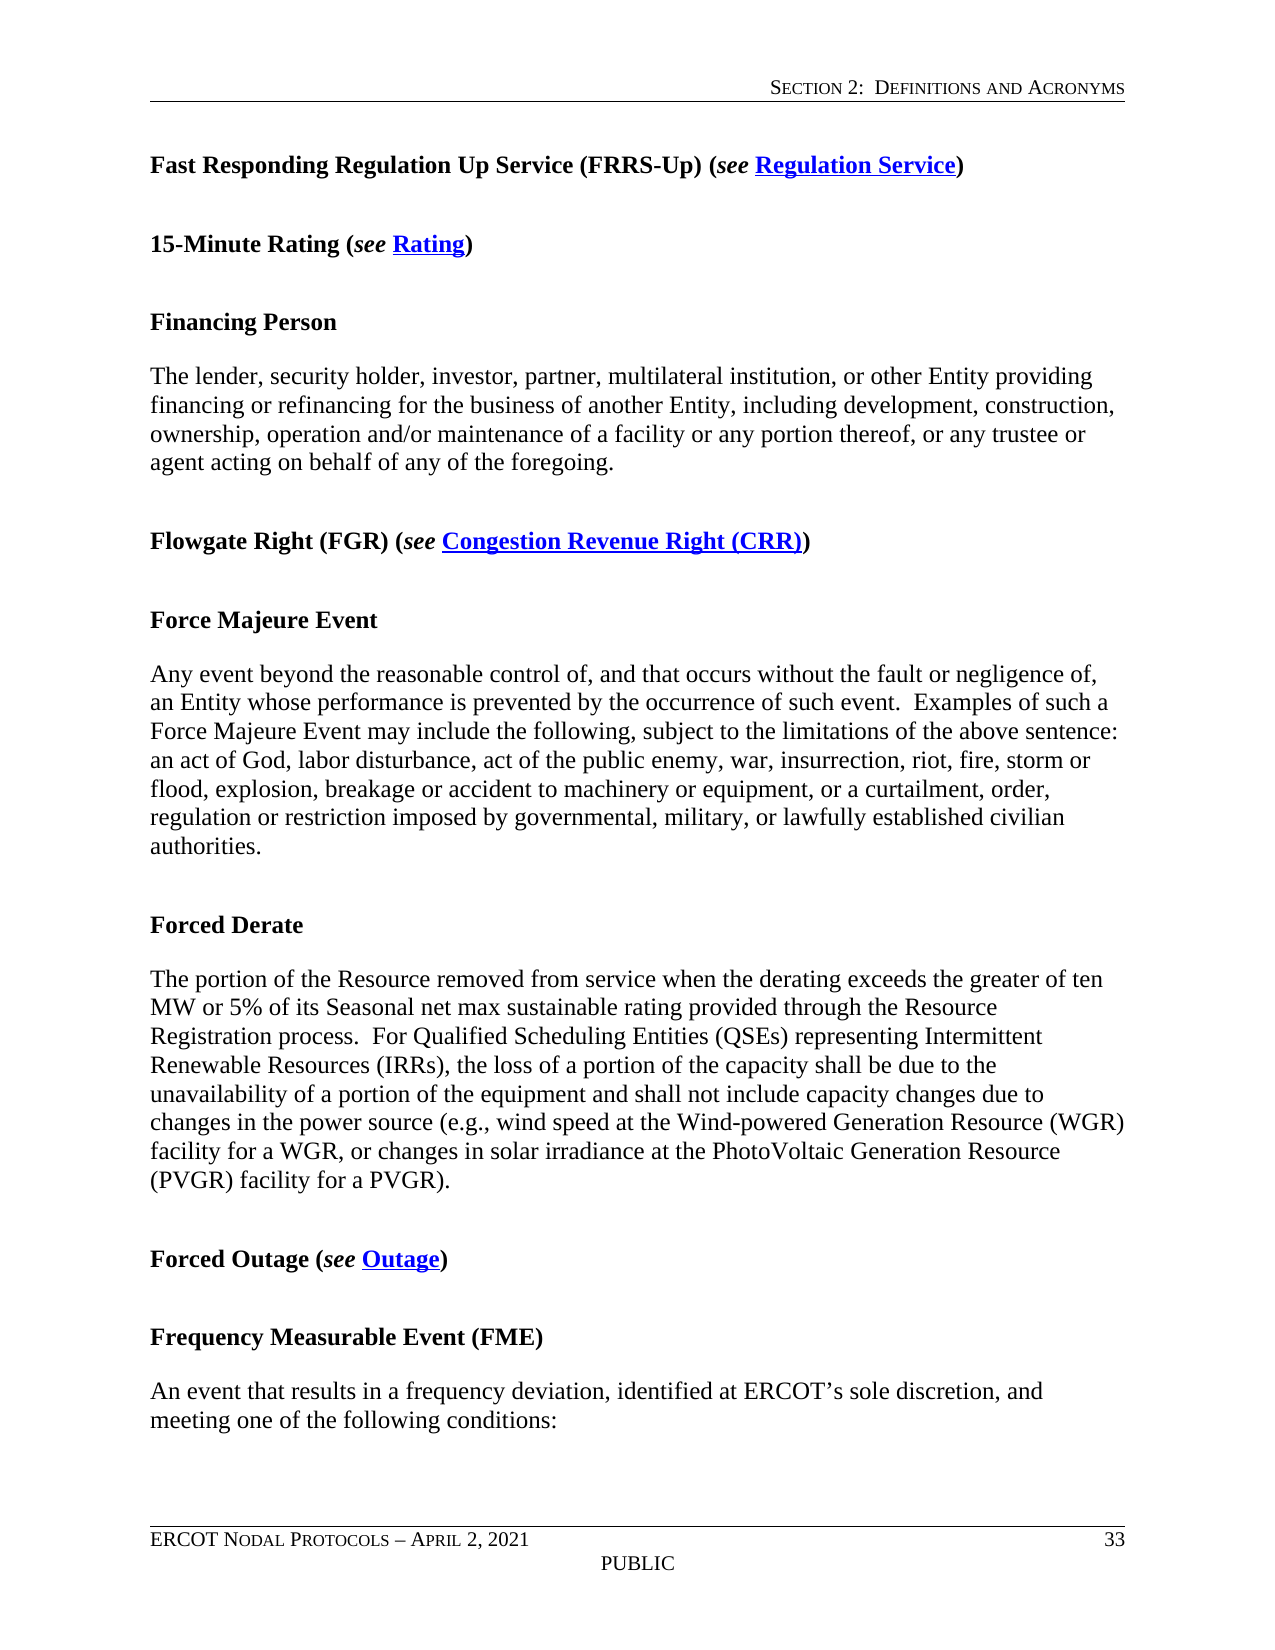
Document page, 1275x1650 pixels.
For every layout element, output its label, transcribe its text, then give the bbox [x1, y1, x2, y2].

text The lender, security holder, investor, partner, multilateral institution, or other Entity providing financing or refinancing for the business of another Entity, including development, construction, ownership, operation and/or maintenance of a facility or any portion thereof, or any trustee or agent acting on behalf of any of the foregoing. [150, 361, 1125, 476]
text Fast Responding Regulation Up Service (FRRS-Up) (see Regulation Service) [150, 150, 1125, 179]
text 15-Minute Rating (see Rating) [150, 229, 1125, 257]
text Flowgate Right (FGR) (see Congestion Revenue Right (CRR)) [150, 526, 1125, 555]
text Financing Person [150, 307, 1125, 336]
text The portion of the Resource removed from service when the derating exceeds the greater of ten MW or 5% of its Seasonal net max sustainable rating provided through the Resource Registration process. For Qualified Scheduling Entities (QSEs) representing Intermittent Renewable Resources (IRRs), the loss of a portion of the capacity shall be due to the unavailability of a portion of the equipment and shall not include capacity changes due to changes in the power source (e.g., wind speed at the Wind-powered Generation Resource (WGR) facility for a WGR, or changes in solar irradiance at the PhotoVoltaic Generation Resource (PVGR) facility for a PVGR). [150, 964, 1125, 1194]
text Force Majeure Event [150, 605, 1125, 634]
text Forced Derate [150, 910, 1125, 939]
text Forced Outage (see Outage) [150, 1244, 1125, 1272]
text An event that results in a frequency deviation, identified at ERCOT’s sole discretion, and meeting one of the following conditions: [150, 1376, 1125, 1434]
text Any event beyond the reasonable control of, and that occurs without the fault or negligence of, an Entity whose performance is prevented by the occurrence of such event. Examples of such a Force Majeure Event may include the following, subject to the limitations of the above sentence: an act of God, labor disturbance, act of the public enemy, war, insurrection, riot, fire, storm or flood, explosion, breakage or accident to machinery or equipment, or a curtailment, order, regulation or restriction imposed by governmental, military, or lawfully established civilian authorities. [150, 659, 1125, 860]
text Frequency Measurable Event (FME) [150, 1322, 1125, 1351]
